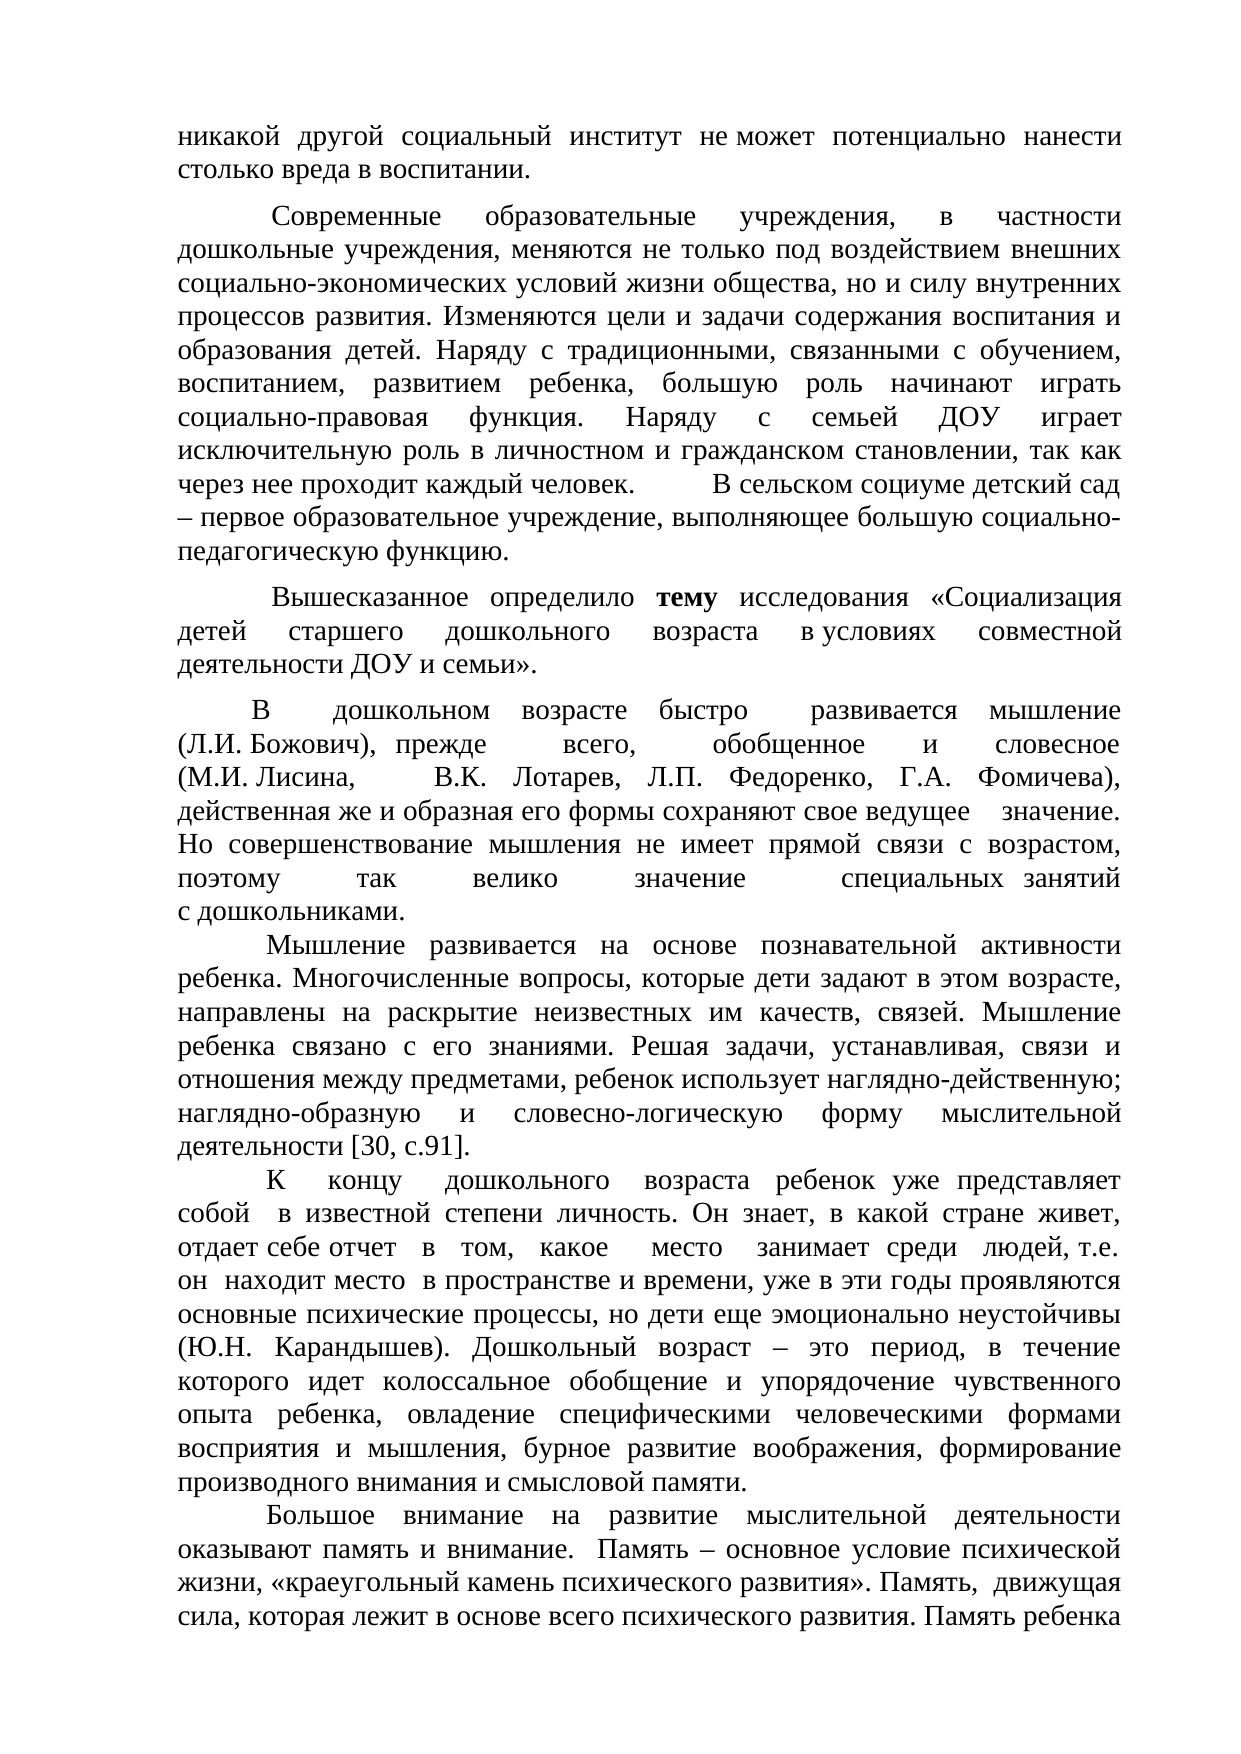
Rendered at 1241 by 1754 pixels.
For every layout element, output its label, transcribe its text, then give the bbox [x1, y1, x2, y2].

text В дошкольном возрасте быстро развивается мышление (Л.И. Божович), прежде всего, обобщенное и словесное (М.И. Лисина, В.К. Лотарев, Л.П. Федоренко, Г.А. Фомичева), действенная же и образная его формы сохраняют свое ведущее значение. Но совершенствование мышления не имеет прямой связи с возрастом, поэтому так велико значение специальных занятий с дошкольниками. [177, 692, 1122, 927]
text Вышесказанное определило тему исследования «Социализация детей старшего дошкольного возраста в условиях совместной деятельности ДОУ и семьи». [177, 579, 1122, 680]
text Современные образовательные учреждения, в частности дошкольные учреждения, меняются не только под воздействием внешних социально-экономических условий жизни общества, но и силу внутренних процессов развития. Изменяются цели и задачи содержания воспитания и образования детей. Наряду с традиционными, связанными с обучением, воспитанием, развитием ребенка, большую роль начинают играть социально-правовая функция. Наряду с семьей ДОУ играет исключительную роль в личностном и гражданском становлении, так как через нее проходит каждый человек. В сельском социуме детский сад – первое образовательное учреждение, выполняющее большую социально-педагогическую функцию. [177, 198, 1122, 567]
text Мышление развивается на основе познавательной активности ребенка. Многочисленные вопросы, которые дети задают в этом возрасте, направлены на раскрытие неизвестных им качеств, связей. Мышление ребенка связано с его знаниями. Решая задачи, устанавливая, связи и отношения между предметами, ребенок использует наглядно-действенную; наглядно-образную и словесно-логическую форму мыслительной деятельности [30, c.91]. [177, 927, 1122, 1162]
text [177, 1497, 1122, 1631]
text К концу дошкольного возраста ребенок уже представляет собой в известной степени личность. Он знает, в какой стране живет, отдает себе отчет в том, какое место занимает среди людей, т.е. он находит место в пространстве и времени, уже в эти годы проявляются основные психические процессы, но дети еще эмоционально неустойчивы (Ю.Н. Карандышев). Дошкольный возраст – это период, в течение которого идет колоссальное обобщение и упорядочение чувственного опыта ребенка, овладение специфическими человеческими формами восприятия и мышления, бурное развитие воображения, формирование производного внимания и смысловой памяти. [177, 1162, 1122, 1497]
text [177, 118, 1122, 185]
